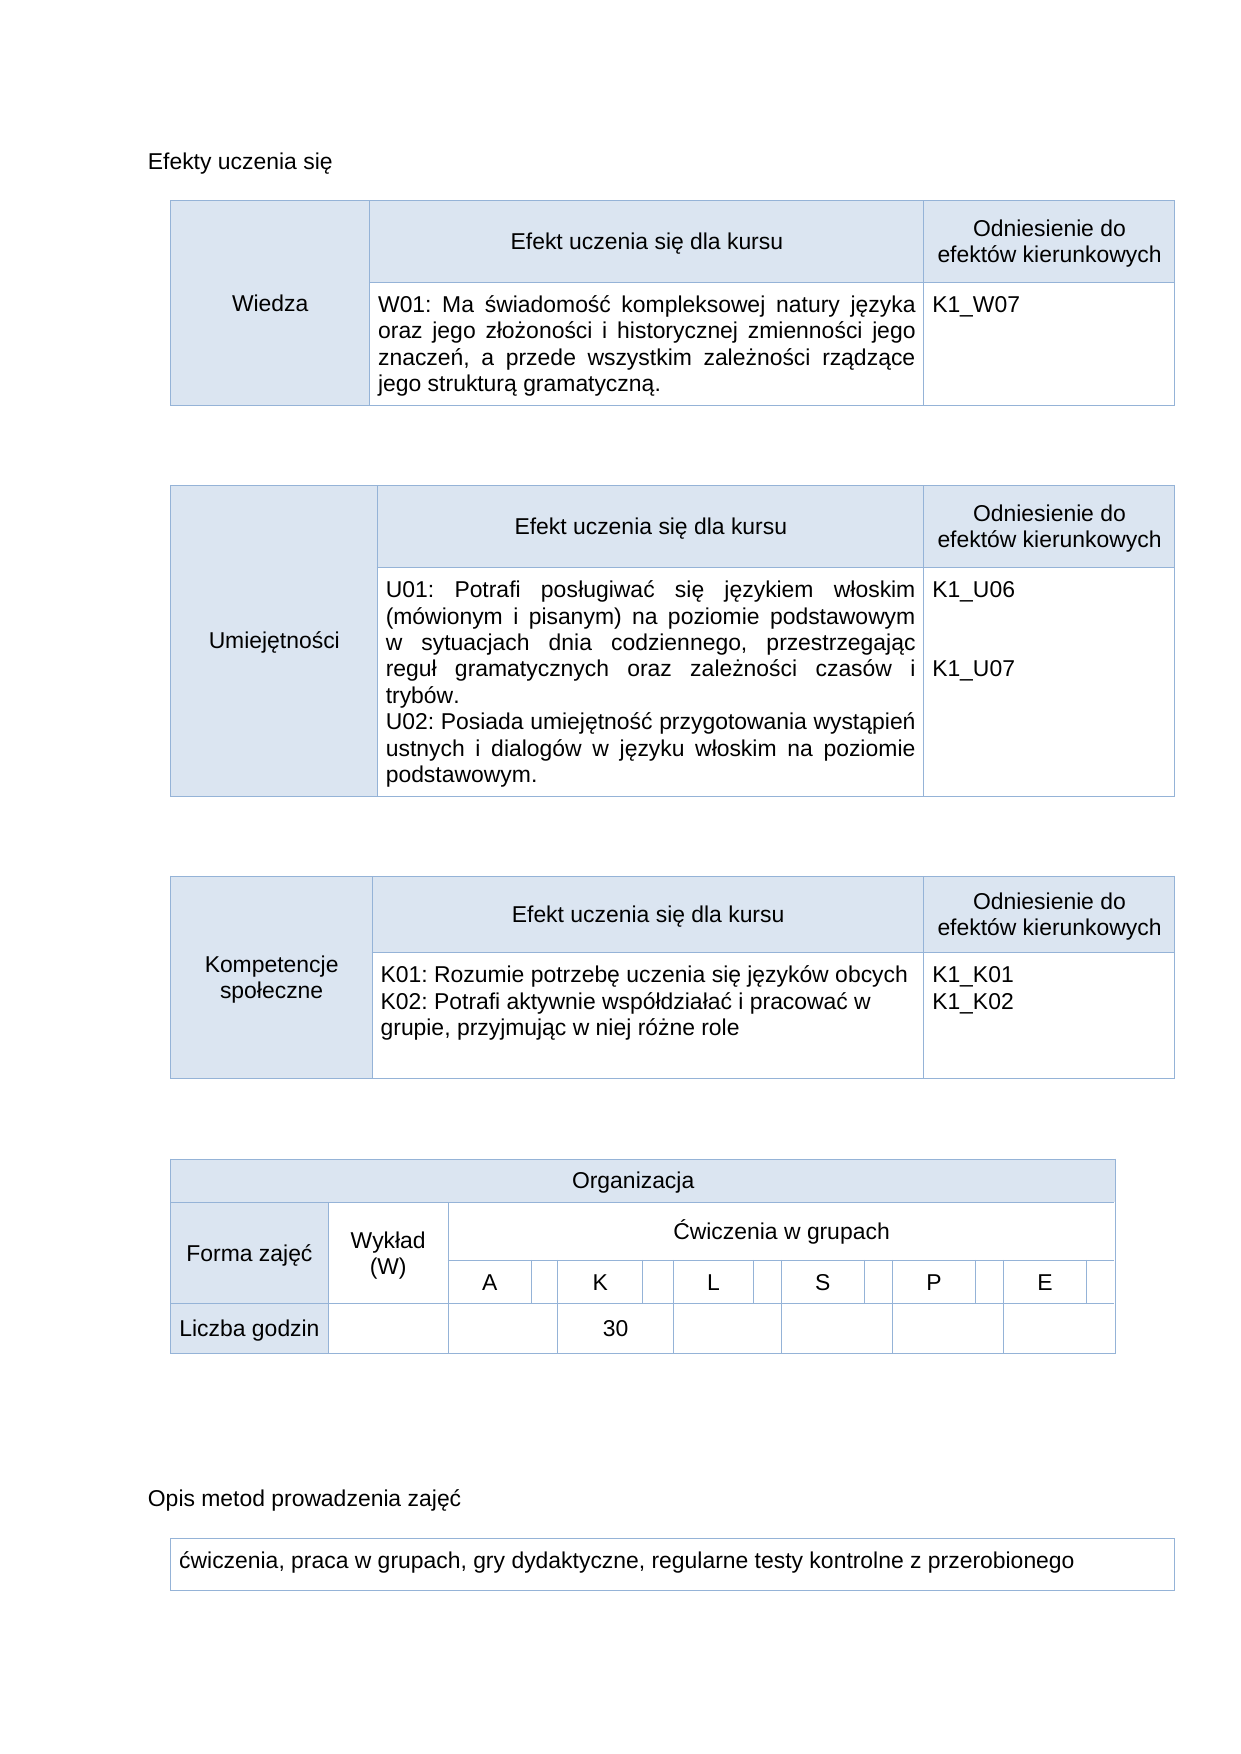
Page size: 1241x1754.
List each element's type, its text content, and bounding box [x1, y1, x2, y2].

table_cell [782, 1304, 892, 1353]
table_cell [754, 1261, 781, 1303]
table_header Odniesienie do efektów kierunkowych [924, 486, 1174, 567]
table_cell [1087, 1260, 1115, 1303]
table_cell W01: Ma świadomość kompleksowej natury języka oraz jego złożoności i historycznej zmienności jego znaczeń, a przede wszystkim zależności rządzące jego strukturą gramatyczną. [370, 283, 923, 405]
table_cell K [558, 1261, 642, 1303]
table_cell Ćwiczenia w grupach [449, 1202, 1115, 1260]
table_header Umiejętności [171, 486, 377, 796]
table_cell [674, 1304, 781, 1353]
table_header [171, 1539, 1174, 1589]
table_cell [1004, 1303, 1115, 1353]
table_cell Wykład (W) [329, 1203, 448, 1303]
table_cell [976, 1261, 1003, 1303]
table_cell [865, 1261, 892, 1303]
table_cell K01: Rozumie potrzebę uczenia się języków obcych K02: Potrafi aktywnie współdziałać i pracować w grupie, przyjmując w niej różne role [373, 953, 923, 1078]
text Efekty uczenia się [148, 148, 1093, 174]
table_cell K1_W07 [924, 283, 1174, 405]
table_cell S [782, 1261, 864, 1303]
table_cell P [893, 1261, 975, 1303]
table_header Odniesienie do efektów kierunkowych [924, 877, 1174, 952]
table_header Efekt uczenia się dla kursu [378, 486, 923, 567]
table_header Efekt uczenia się dla kursu [370, 201, 923, 282]
table_cell [329, 1304, 448, 1353]
text Opis metod prowadzenia zajęć [148, 1485, 1093, 1512]
table_cell [532, 1261, 557, 1303]
table_cell E [1004, 1261, 1086, 1303]
table_cell 30 [558, 1304, 673, 1353]
table_cell L [674, 1261, 753, 1303]
table_header Kompetencje społeczne [171, 877, 372, 1078]
table_header Odniesienie do efektów kierunkowych [924, 201, 1174, 282]
table_header Efekt uczenia się dla kursu [373, 877, 923, 952]
table_cell K1_K01 K1_K02 [924, 953, 1174, 1078]
table_cell Forma zajęć [171, 1203, 328, 1303]
table_cell K1_U06 K1_U07 [924, 568, 1174, 796]
table_cell [893, 1304, 1003, 1353]
table_cell Liczba godzin [171, 1304, 328, 1353]
table_cell [449, 1304, 557, 1353]
table_header Wiedza [171, 201, 369, 405]
table_cell [643, 1261, 673, 1303]
table_cell A [449, 1261, 531, 1303]
table_cell U01: Potrafi posługiwać się językiem włoskim (mówionym i pisanym) na poziomie podstawowym w sytuacjach dnia codziennego, przestrzegając reguł gramatycznych oraz zależności czasów i trybów. U02: Posiada umiejętność przygotowania wystąpień ustnych i dialogów w języku włoskim na poziomie podstawowym. [378, 568, 923, 796]
table_header Organizacja [171, 1160, 1115, 1202]
